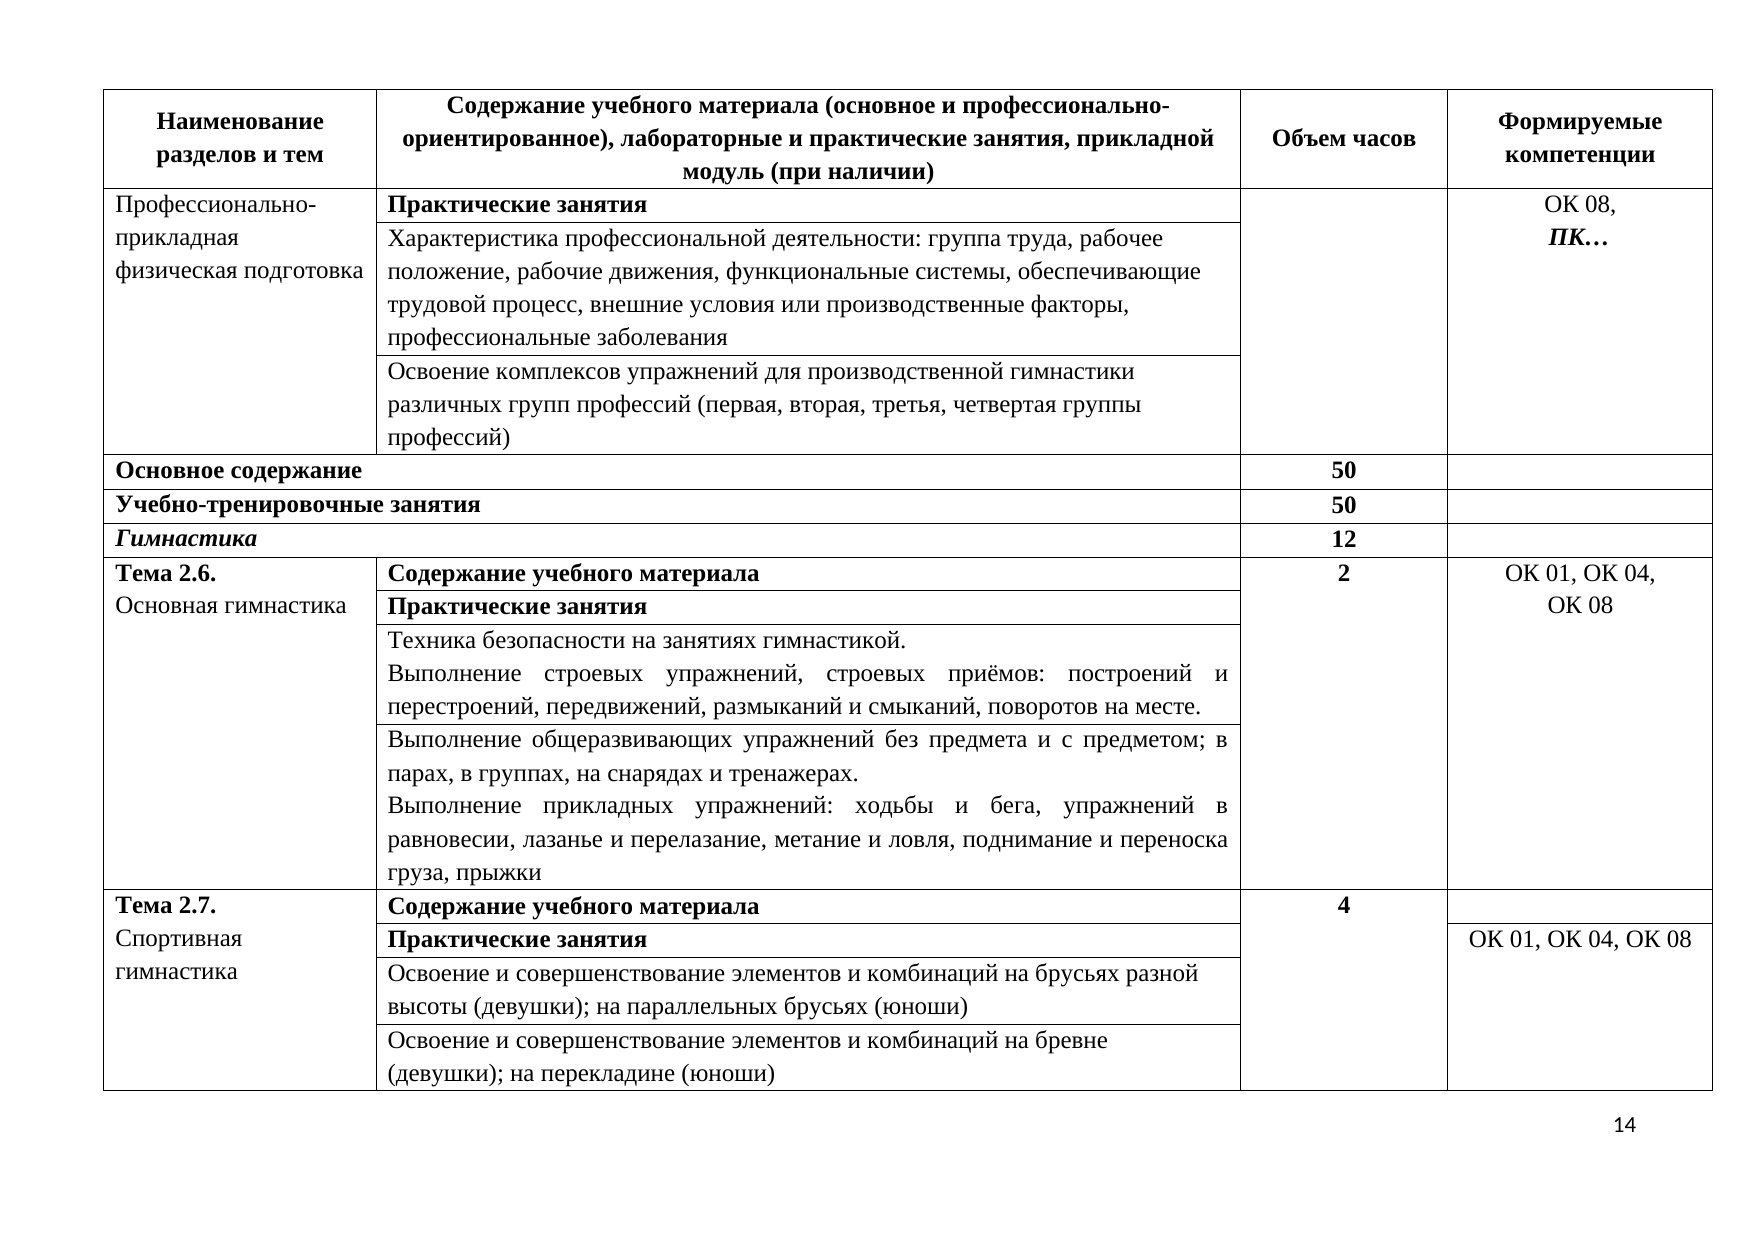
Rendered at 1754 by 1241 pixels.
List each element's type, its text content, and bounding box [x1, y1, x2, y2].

table_cell [1448, 455, 1712, 488]
table_cell Учебно-тренировочные занятия [104, 490, 1240, 522]
table_cell 12 [1241, 524, 1447, 557]
table_cell [1448, 524, 1712, 557]
table_cell ОК 01, ОК 04, ОК 08 [1448, 924, 1712, 1090]
table_cell Освоение и совершенствование элементов и комбинаций на брусьях разной высоты (девушки); на параллельных брусьях (юноши) [377, 958, 1240, 1024]
table_cell Содержание учебного материала [377, 558, 1240, 590]
table_cell Практические занятия [377, 591, 1240, 624]
table_cell Практические занятия [377, 189, 1240, 222]
table_cell Техника безопасности на занятиях гимнастикой. Выполнение строевых упражнений, строевых приёмов: построений и перестроений, передвижений, размыканий и смыканий, поворотов на месте. [377, 625, 1240, 723]
table_cell 4 [1241, 890, 1447, 1090]
table_header Наименование разделов и тем [104, 90, 376, 188]
table_cell 8 [1241, 189, 1447, 454]
table_cell [1448, 490, 1712, 522]
table_header Содержание учебного материала (основное и профессионально-ориентированное), лабораторные и практические занятия, прикладной модуль (при наличии) [377, 90, 1240, 188]
table_cell Основное содержание [104, 455, 1240, 488]
table_cell Выполнение общеразвивающих упражнений без предмета и с предметом; в парах, в группах, на снарядах и тренажерах. Выполнение прикладных упражнений: ходьбы и бега, упражнений в равновесии, лазанье и перелазание, метание и ловля, поднимание и переноска груза, прыжки [377, 725, 1240, 889]
table_cell 2 [1241, 558, 1447, 889]
table_cell ОК 01, ОК 04, ОК 08 [1448, 558, 1712, 889]
table_cell 50 [1241, 455, 1447, 488]
table_cell Гимнастика [104, 524, 1240, 557]
table_header Объем часов [1241, 90, 1447, 188]
table_cell Содержание учебного материала [377, 890, 1240, 923]
table_cell Тема 2.6. Основная гимнастика [104, 558, 376, 889]
table_cell Освоение и совершенствование элементов и комбинаций на бревне (девушки); на перекладине (юноши) [377, 1025, 1240, 1090]
table_cell ОК 01, ОК 04, ОК 08, ПК… [1448, 189, 1712, 454]
table_cell 50 [1241, 490, 1447, 522]
table_cell Тема 2.5. Профессионально-прикладная физическая подготовка [104, 189, 376, 454]
table_cell Практические занятия [377, 924, 1240, 957]
table_cell Характеристика профессиональной деятельности: группа труда, рабочее положение, рабочие движения, функциональные системы, обеспечивающие трудовой процесс, внешние условия или производственные факторы, профессиональные заболевания [377, 223, 1240, 355]
table_header Формируемые компетенции [1448, 90, 1712, 188]
table_cell [1448, 890, 1712, 923]
table_cell Тема 2.7. Спортивная гимнастика [104, 890, 376, 1090]
table_cell Освоение комплексов упражнений для производственной гимнастики различных групп профессий (первая, вторая, третья, четвертая группы профессий) [377, 356, 1240, 454]
